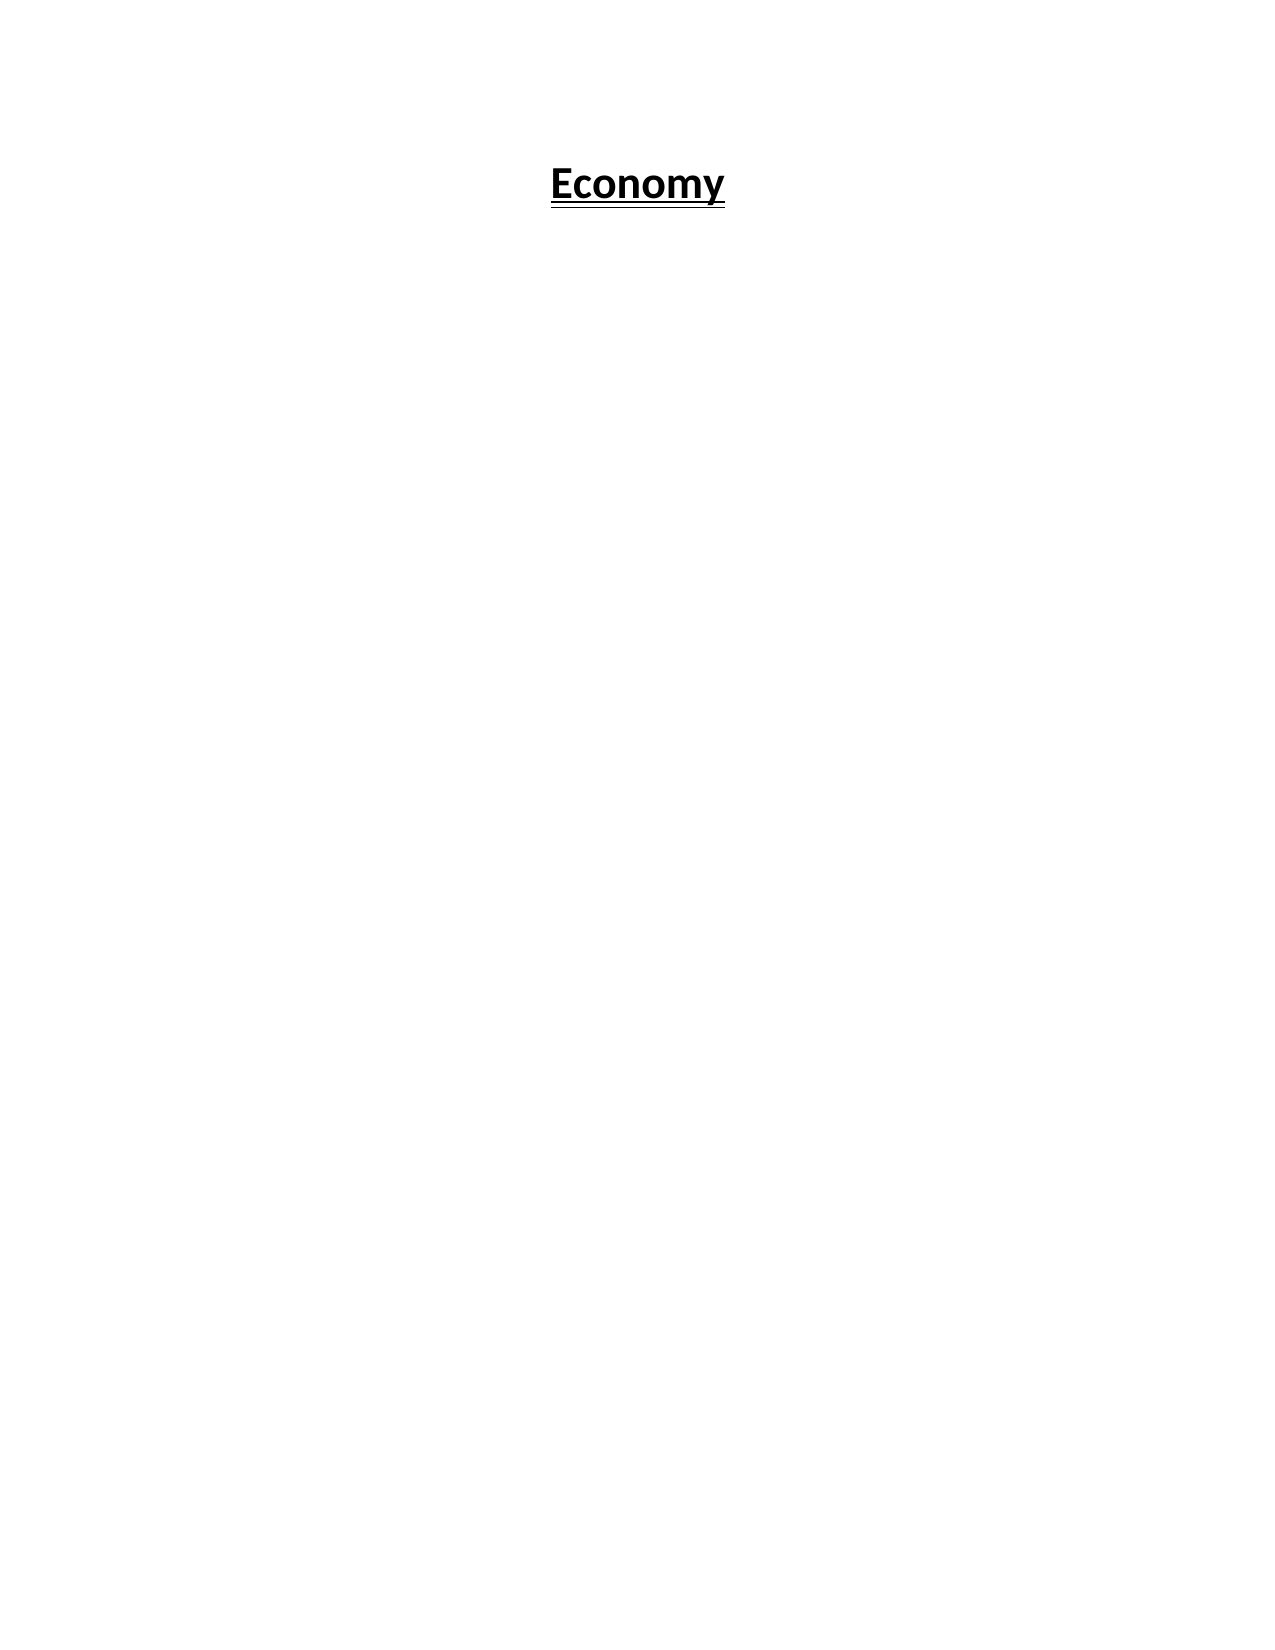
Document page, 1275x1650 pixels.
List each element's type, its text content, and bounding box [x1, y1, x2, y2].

subtitle Economy [187, 154, 1087, 210]
